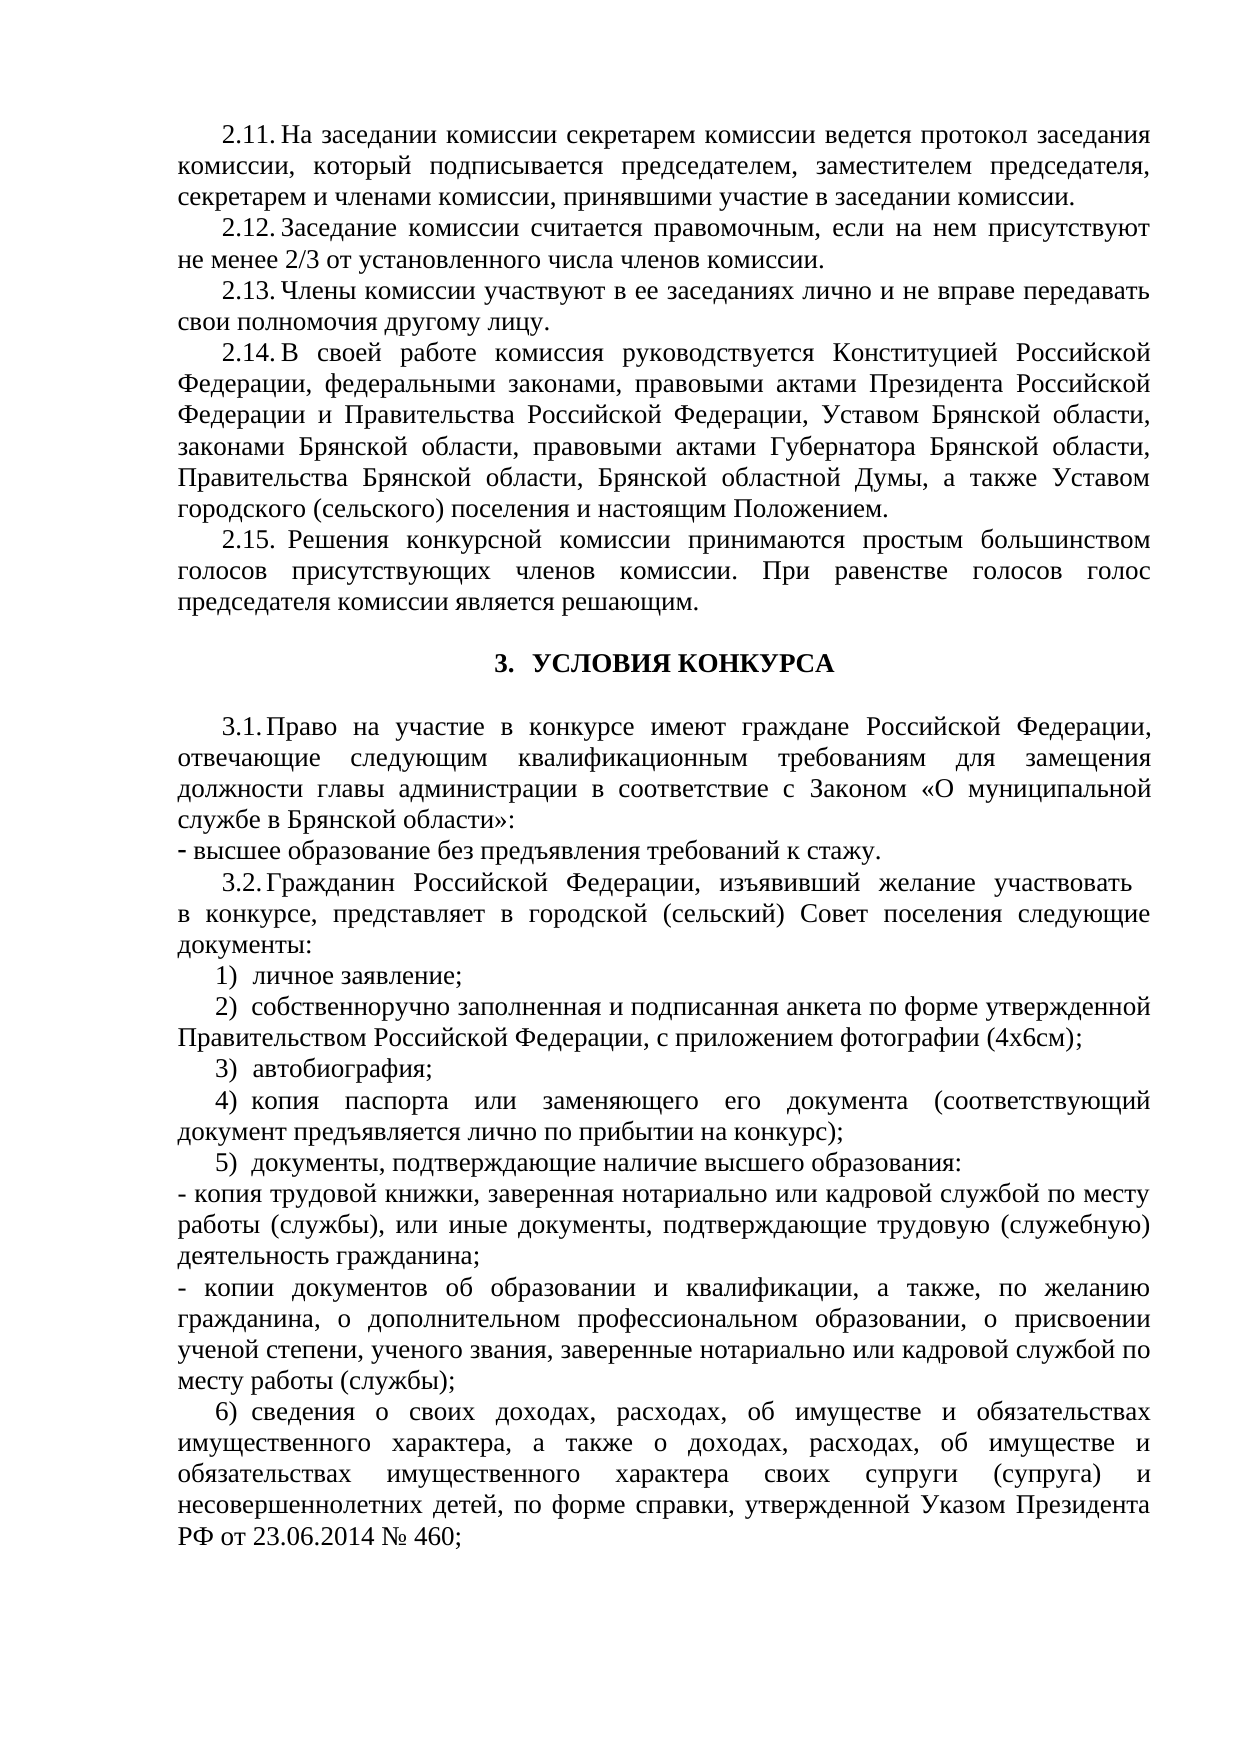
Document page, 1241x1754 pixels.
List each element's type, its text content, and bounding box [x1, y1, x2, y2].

list сведения о своих доходах, расходах, об имуществе и обязательствах имущественного характера, а также о доходах, расходах, об имуществе и обязательствах имущественного характера своих супруги (супруга) и несовершеннолетних детей, по форме справки, утвержденной Указом Президента РФ от 23.06.2014 № 460; [177, 1395, 1152, 1551]
text - копия трудовой книжки, заверенная нотариально или кадровой службой по месту работы (службы), или иные документы, подтверждающие трудовую (служебную) деятельность гражданина; [177, 1177, 1152, 1271]
list Члены комиссии участвуют в ее заседаниях лично и не вправе передавать свои полномочия другому лицу. [177, 274, 1152, 336]
list Право на участие в конкурсе имеют граждане Российской Федерации, отвечающие следующим квалификационным требованиям для замещения должности главы администрации в соответствие с Законом «О муниципальной службе в Брянской области»: [177, 710, 1152, 834]
list Заседание комиссии считается правомочным, если на нем присутствуют не менее 2/3 от установленного числа членов комиссии. [177, 212, 1152, 274]
list Решения конкурсной комиссии принимаются простым большинством голосов присутствующих членов комиссии. При равенстве голосов голос председателя комиссии является решающим. [177, 523, 1152, 616]
list собственноручно заполненная и подписанная анкета по форме утвержденной Правительством Российской Федерации, с приложением фотографии (4х6см); [177, 990, 1152, 1053]
list копия паспорта или заменяющего его документа (соответствующий документ предъявляется лично по прибытии на конкурс); [177, 1084, 1152, 1146]
text - копии документов об образовании и квалификации, а также, по желанию гражданина, о дополнительном профессиональном образовании, о присвоении ученой степени, ученого звания, заверенные нотариально или кадровой службой по месту работы (службы); [177, 1271, 1152, 1395]
list Условия конкурса [177, 648, 1152, 679]
list На заседании комиссии секретарем комиссии ведется протокол заседания комиссии, который подписывается председателем, заместителем председателя, секретарем и членами комиссии, принявшими участие в заседании комиссии. [177, 118, 1152, 212]
list В своей работе комиссия руководствуется Конституцией Российской Федерации, федеральными законами, правовыми актами Президента Российской Федерации и Правительства Российской Федерации, Уставом Брянской области, законами Брянской области, правовыми актами Губернатора Брянской области, Правительства Брянской области, Брянской областной Думы, а также Уставом городского (сельского) поселения и настоящим Положением. [177, 336, 1152, 523]
text высшее образование без предъявления требований к стажу. [177, 834, 1152, 866]
list Гражданин Российской Федерации, изъявивший желание участвовать в конкурсе, представляет в городской (сельский) Совет поселения следующие документы: [177, 866, 1152, 959]
list документы, подтверждающие наличие высшего образования: [177, 1146, 1152, 1177]
list личное заявление; [215, 959, 1152, 990]
list автобиография; [215, 1053, 1152, 1084]
